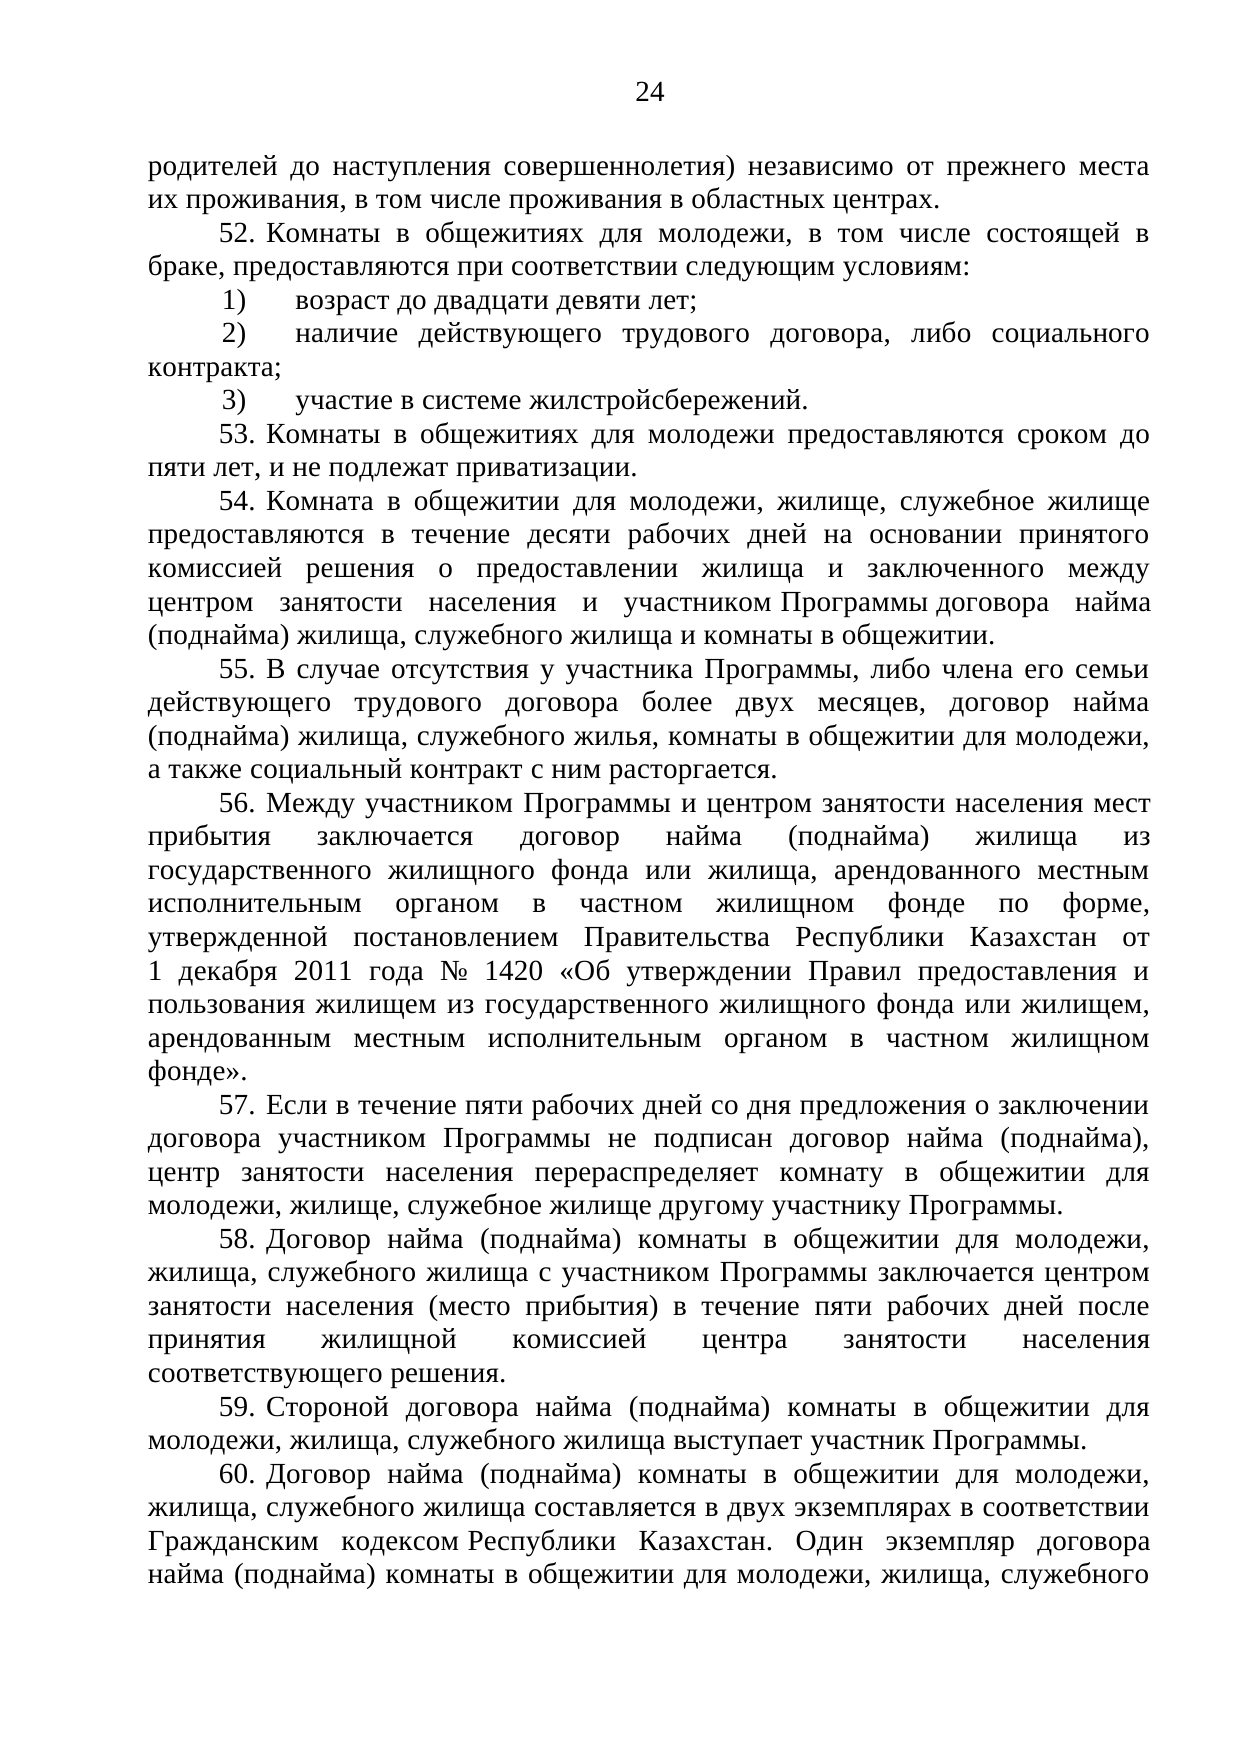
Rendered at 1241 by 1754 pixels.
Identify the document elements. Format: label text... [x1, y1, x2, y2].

list Если в течение пяти рабочих дней со дня предложения о заключении договора участником Программы не подписан договор найма (поднайма), центр занятости населения перераспределяет комнату в общежитии для молодежи, жилище, служебное жилище другому участнику Программы. [148, 1087, 1152, 1221]
list Комнаты в общежитиях для молодежи предоставляются сроком до пяти лет, и не подлежат приватизации. [148, 416, 1152, 483]
list Комнаты в общежитиях для молодежи, в том числе состоящей в браке, предоставляются при соответствии следующим условиям: [148, 215, 1152, 282]
list Стороной договора найма (поднайма) комнаты в общежитии для молодежи, жилища, служебного жилища выступает участник Программы. [148, 1389, 1152, 1456]
list В случае отсутствия у участника Программы, либо члена его семьи действующего трудового договора более двух месяцев, договор найма (поднайма) жилища, служебного жилья, комнаты в общежитии для молодежи, а также социальный контракт с ним расторгается. [148, 651, 1152, 785]
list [148, 148, 1152, 215]
list участие в системе жилстройсбережений. [148, 382, 1152, 416]
list Между участником Программы и центром занятости населения мест прибытия заключается договор найма (поднайма) жилища из государственного жилищного фонда или жилища, арендованного местным исполнительным органом в частном жилищном фонде по форме, утвержденной постановлением Правительства Республики Казахстан от 1 декабря 2011 года № 1420 «Об утверждении Правил предоставления и пользования жилищем из государственного жилищного фонда или жилищем, арендованным местным исполнительным органом в частном жилищном фонде». [148, 785, 1152, 1087]
list возраст до двадцати девяти лет; [148, 282, 1152, 315]
list наличие действующего трудового договора, либо социального контракта; [148, 315, 1152, 382]
list Комната в общежитии для молодежи, жилище, служебное жилище предоставляются в течение десяти рабочих дней на основании принятого комиссией решения о предоставлении жилища и заключенного между центром занятости населения и участником Программы договора найма (поднайма) жилища, служебного жилища и комнаты в общежитии. [148, 483, 1152, 651]
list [148, 1456, 1152, 1590]
list Договор найма (поднайма) комнаты в общежитии для молодежи, жилища, служебного жилища с участником Программы заключается центром занятости населения (место прибытия) в течение пяти рабочих дней после принятия жилищной комиссией центра занятости населения соответствующего решения. [148, 1221, 1152, 1389]
